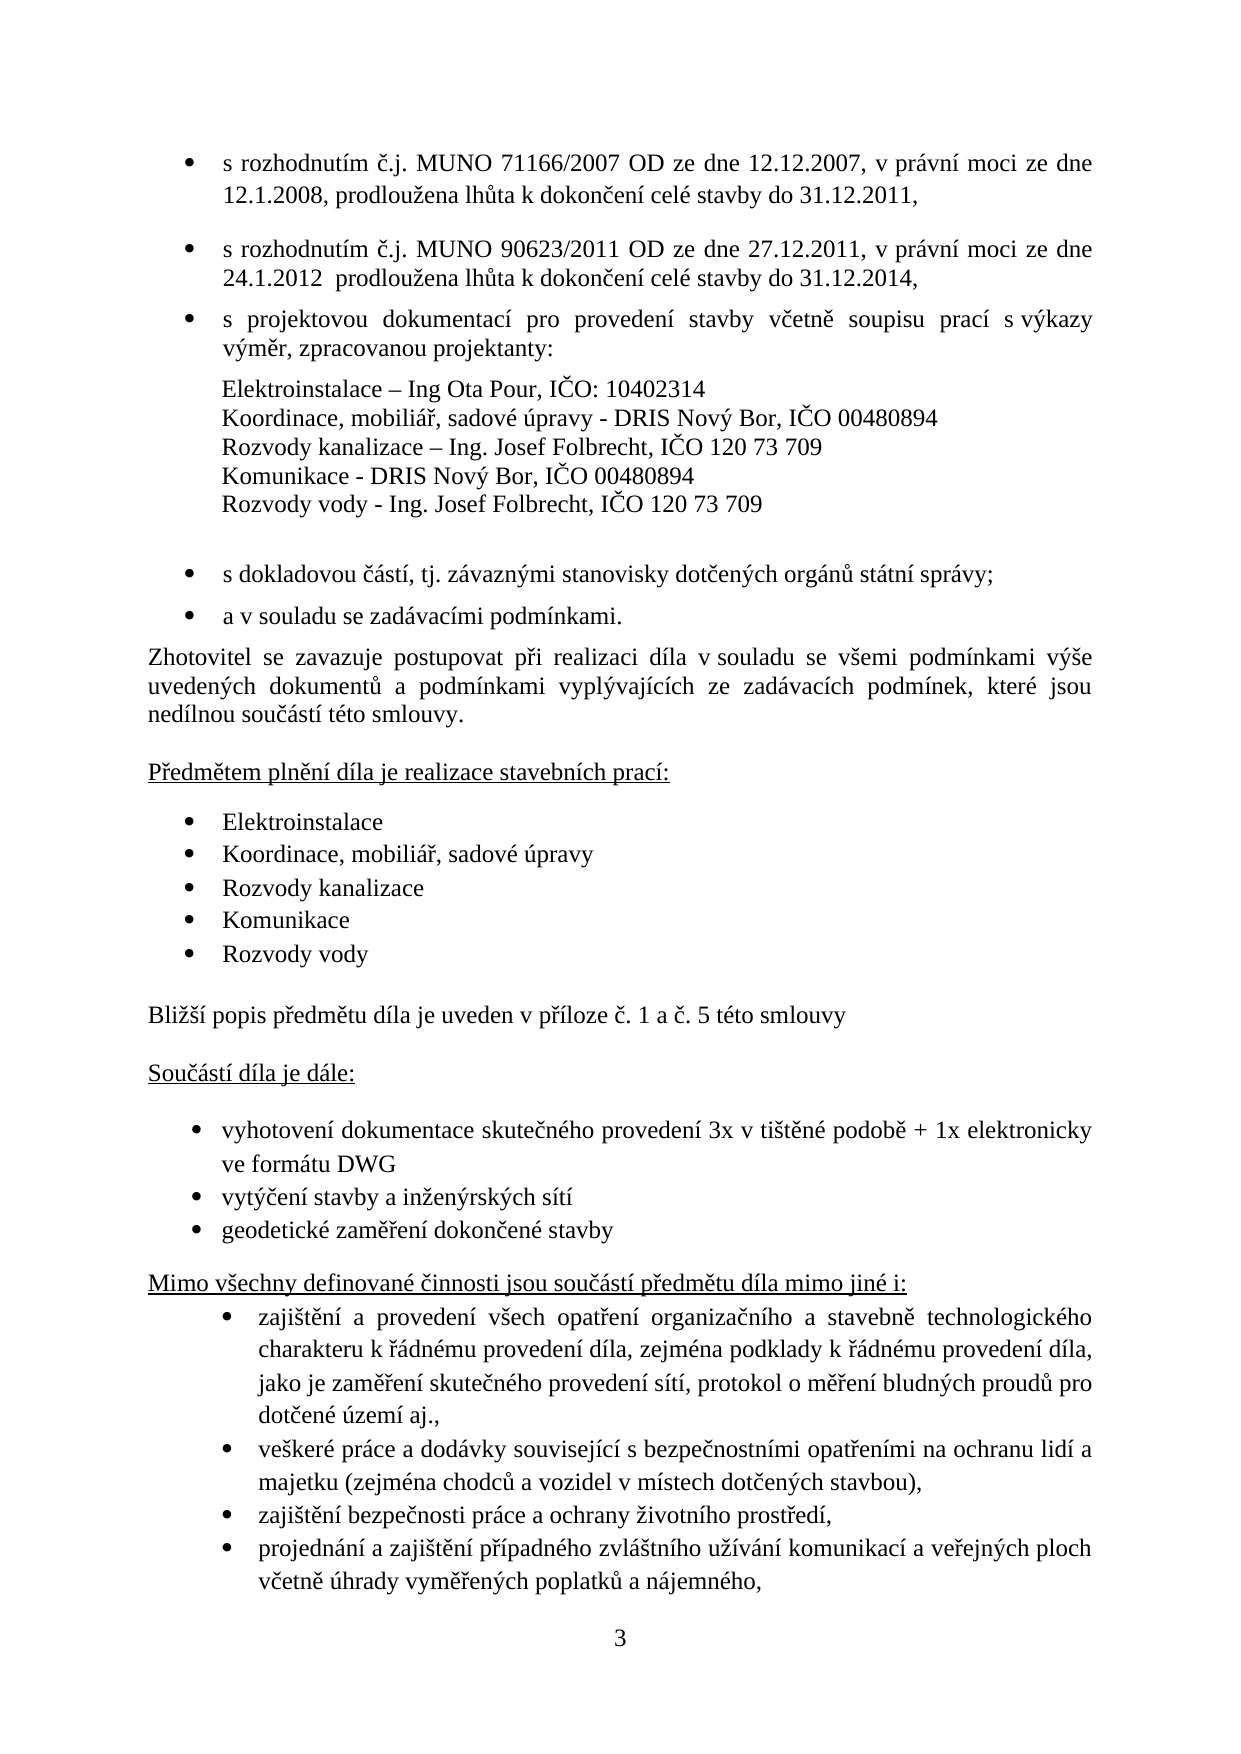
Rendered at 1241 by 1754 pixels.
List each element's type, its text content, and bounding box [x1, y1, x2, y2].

list Elektroinstalace [185, 807, 1093, 835]
text Koordinace, mobiliář, sadové úpravy - DRIS Nový Bor, IČO 00480894 [221, 403, 1093, 432]
list zajištění bezpečnosti práce a ochrany životního prostředí, [223, 1500, 1093, 1528]
text Předmětem plnění díla je realizace stavebních prací: [148, 757, 1093, 786]
list Koordinace, mobiliář, sadové úpravy [185, 839, 1093, 868]
list s rozhodnutím č.j. MUNO 71166/2007 OD ze dne 12.12.2007, v právní moci ze dne 12.1.2008, prodloužena lhůta k dokončení celé stavby do 31.12.2011, [185, 148, 1093, 209]
text Bližší popis předmětu díla je uveden v příloze č. 1 a č. 5 této smlouvy [148, 1000, 1093, 1029]
list vytýčení stavby a inženýrských sítí [192, 1182, 1093, 1210]
text Rozvody vody - Ing. Josef Folbrecht, IČO 120 73 709 [221, 489, 1093, 518]
list s projektovou dokumentací pro provedení stavby včetně soupisu prací s výkazy výměr, zpracovanou projektanty: [185, 304, 1093, 362]
list s dokladovou částí, tj. závaznými stanovisky dotčených orgánů státní správy; [185, 559, 1093, 588]
text Komunikace - DRIS Nový Bor, IČO 00480894 [221, 461, 1093, 489]
list zajištění a provedení všech opatření organizačního a stavebně technologického charakteru k řádnému provedení díla, zejména podklady k řádnému provedení díla, jako je zaměření skutečného provedení sítí, protokol o měření bludných proudů pro dotčené území aj., [223, 1302, 1093, 1429]
list Rozvody vody [185, 939, 1093, 967]
list Komunikace [185, 906, 1093, 934]
list veškeré práce a dodávky související s bezpečnostními opatřeními na ochranu lidí a majetku (zejména chodců a vozidel v místech dotčených stavbou), [223, 1434, 1093, 1495]
text Rozvody kanalizace – Ing. Josef Folbrecht, IČO 120 73 709 [221, 432, 1093, 461]
list projednání a zajištění případného zvláštního užívání komunikací a veřejných ploch včetně úhrady vyměřených poplatků a nájemného, [223, 1533, 1093, 1594]
text Elektroinstalace – Ing Ota Pour, IČO: 10402314 [221, 374, 1093, 403]
list vyhotovení dokumentace skutečného provedení 3x v tištěné podobě + 1x elektronicky ve formátu DWG [192, 1116, 1093, 1177]
text Mimo všechny definované činnosti jsou součástí předmětu díla mimo jiné i: [148, 1268, 1093, 1297]
list geodetické zaměření dokončené stavby [192, 1215, 1093, 1243]
list a v souladu se zadávacími podmínkami. [185, 601, 1093, 629]
list Rozvody kanalizace [185, 873, 1093, 901]
text Zhotovitel se zavazuje postupovat při realizaci díla v souladu se všemi podmínkami výše uvedených dokumentů a podmínkami vyplývajících ze zadávacích podmínek, které jsou nedílnou součástí této smlouvy. [148, 642, 1093, 728]
list s rozhodnutím č.j. MUNO 90623/2011 OD ze dne 27.12.2011, v právní moci ze dne 24.1.2012 prodloužena lhůta k dokončení celé stavby do 31.12.2014, [185, 234, 1093, 292]
list Součástí díla je dále: [148, 1058, 1093, 1086]
